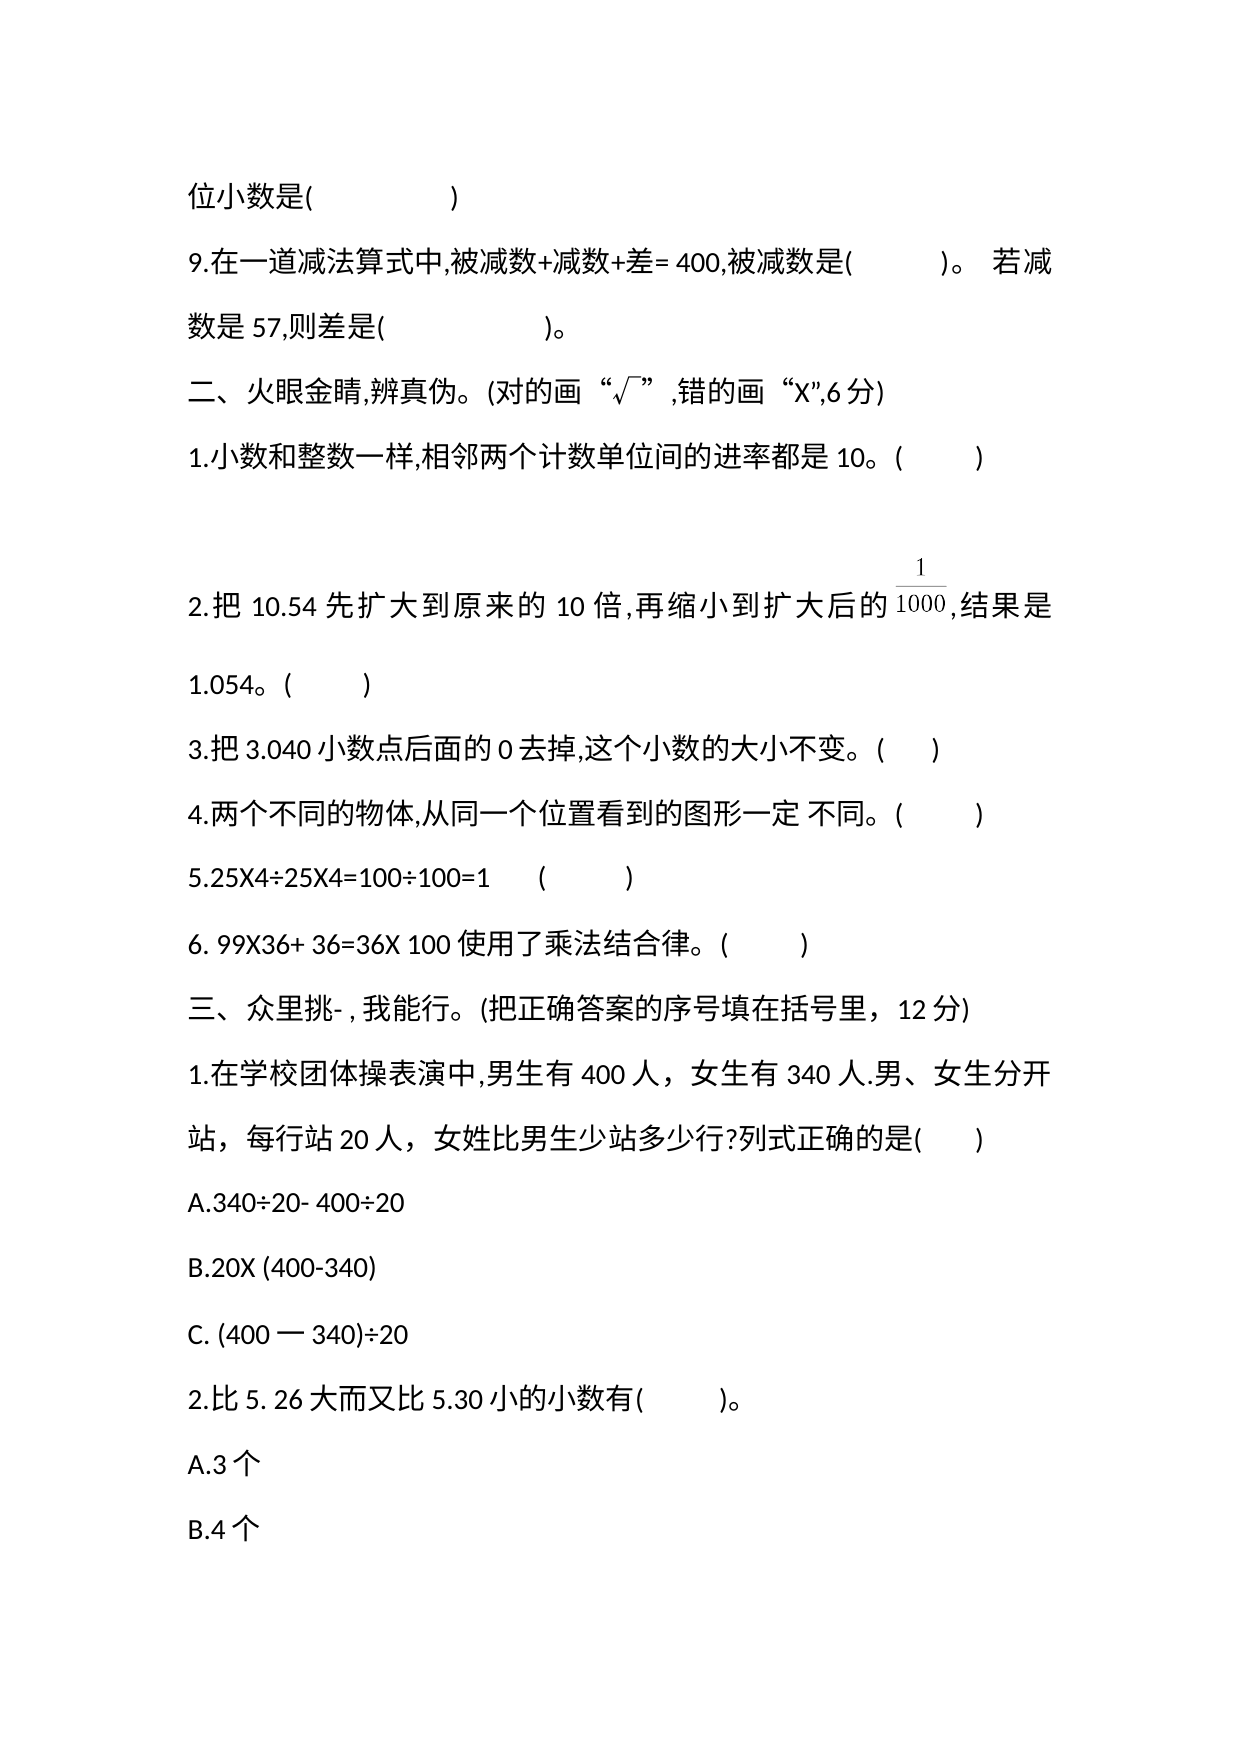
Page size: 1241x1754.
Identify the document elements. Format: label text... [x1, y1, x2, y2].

text 2.把10.54先扩大到原来的10倍,再缩小到扩大后的,结果是1.054。( ) [187, 552, 1053, 714]
text 2.比5. 26大而又比5.30小的小数有( )。 [187, 1364, 1053, 1429]
text 1.小数和整数一样,相邻两个计数单位间的进率都是10。( ) [187, 422, 1053, 487]
text 9.在一道减法算式中,被减数+减数+差= 400,被减数是( )。 若减数是57,则差是( )。 [187, 227, 1053, 357]
text 1.在学校团体操表演中,男生有400人，女生有340人.男、女生分开站，每行站20人，女姓比男生少站多少行?列式正确的是( ) [187, 1039, 1053, 1169]
text A.3个 [187, 1429, 1053, 1494]
text 3.把3.040小数点后面的0去掉,这个小数的大小不变。( ) [187, 714, 1053, 779]
text 三、众里挑- , 我能行。(把正确答案的序号填在括号里，12分) [187, 974, 1053, 1039]
text A.340÷20- 400÷20 [187, 1169, 1053, 1234]
text C. (400一340)÷20 [187, 1299, 1053, 1364]
text B.20X (400-340) [187, 1234, 1053, 1299]
text 5.25X4÷25X4=100÷100=1 ( ) [187, 844, 1053, 909]
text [187, 162, 1053, 227]
text 二、火眼金睛,辨真伪。(对的画“√”,错的画“X”,6分) [187, 357, 1053, 422]
text 4.两个不同的物体,从同一个位置看到的图形一定 不同。( ) [187, 779, 1053, 844]
text B.4个 [187, 1494, 1053, 1559]
text 6. 99X36+ 36=36X 100使用了乘法结合律。( ) [187, 909, 1053, 974]
